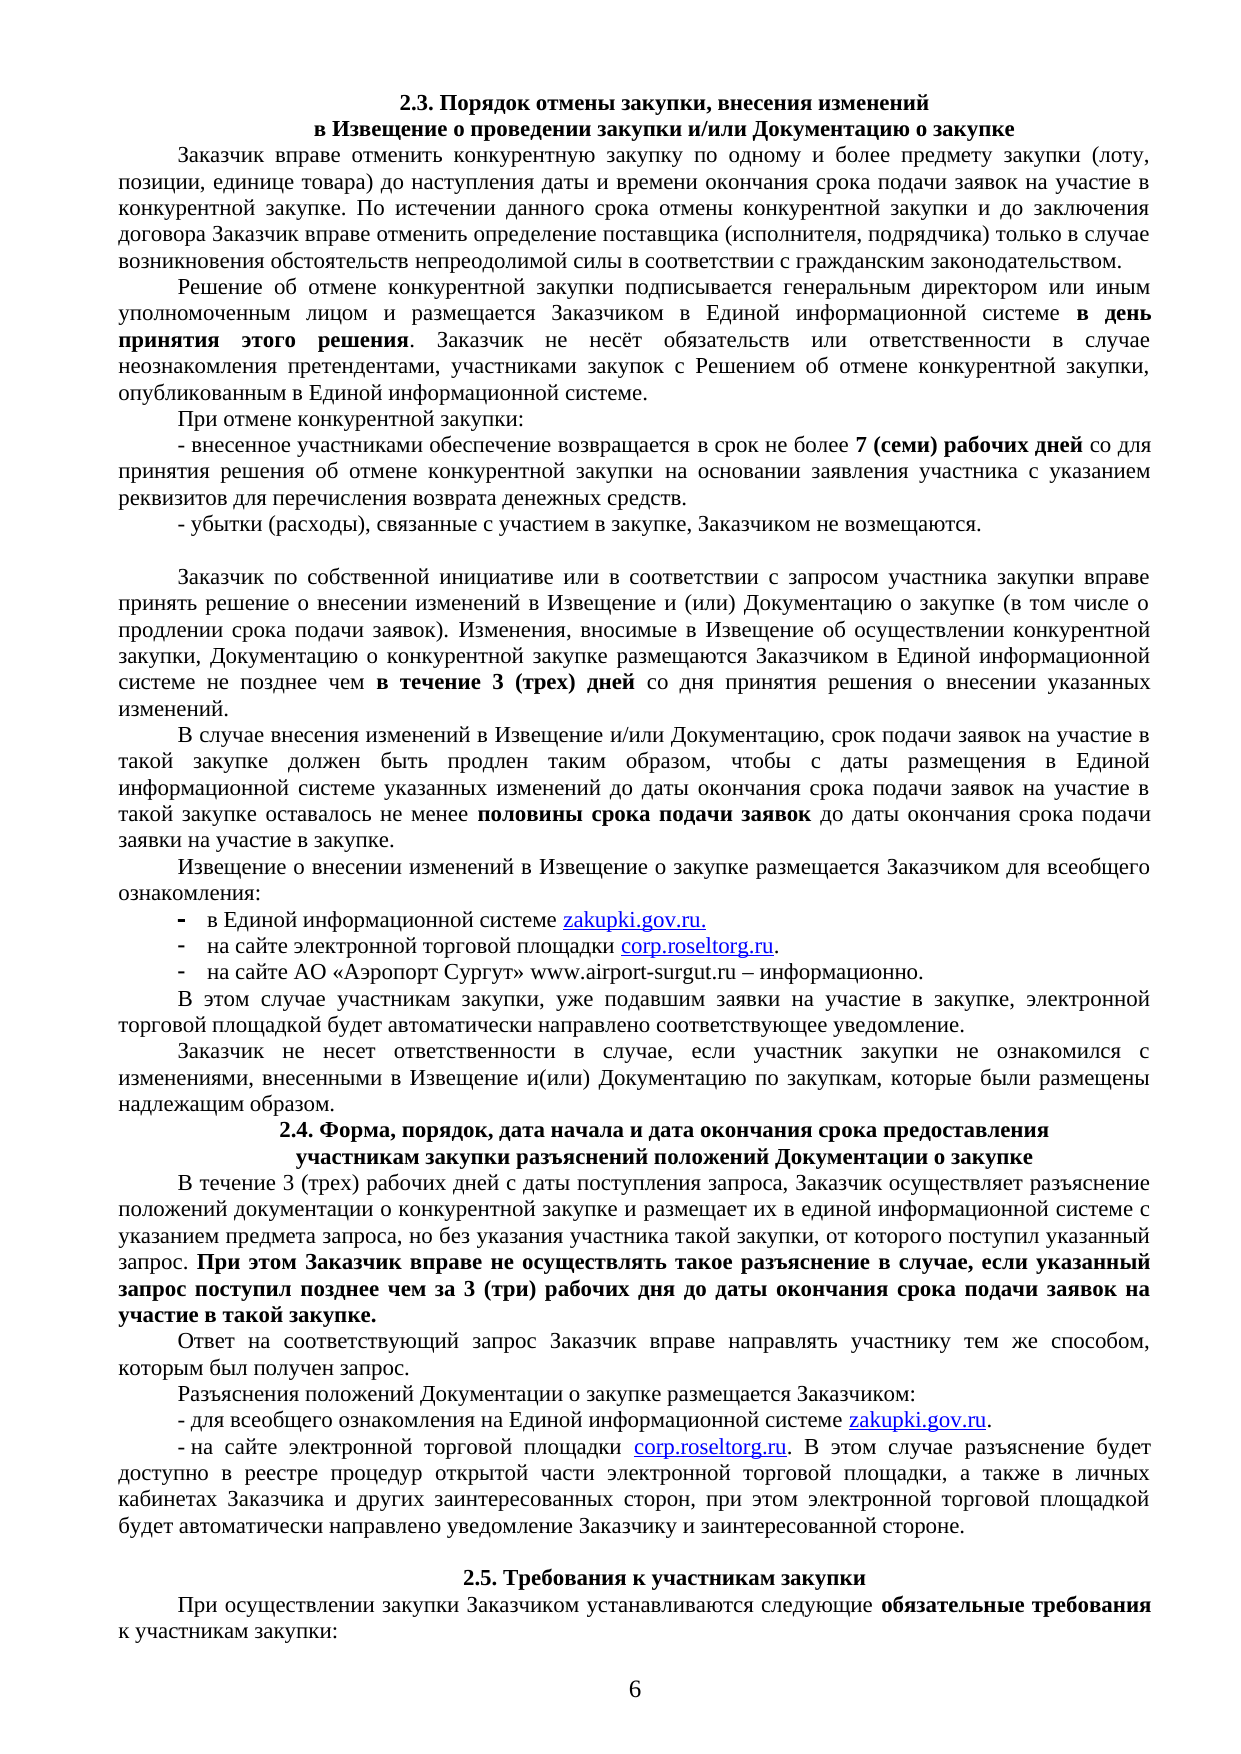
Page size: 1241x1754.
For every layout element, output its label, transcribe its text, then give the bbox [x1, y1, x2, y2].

text Ответ на соответствующий запрос Заказчик вправе направлять участнику тем же способом, которым был получен запрос. [118, 1327, 1152, 1380]
text Заказчик не несет ответственности в случае, если участник закупки не ознакомился с изменениями, внесенными в Извещение и(или) Документацию по закупкам, которые были размещены надлежащим образом. [118, 1037, 1152, 1116]
text 2.4. Форма, порядок, дата начала и дата окончания срока предоставления [118, 1116, 1152, 1143]
text в Извещение о проведении закупки и/или Документацию о закупке [118, 115, 1152, 141]
list в Единой информационной системе zakupki.gov.ru. [118, 906, 1152, 932]
list на сайте электронной торговой площадки corp.roseltorg.ru. [118, 932, 1152, 958]
text При отмене конкурентной закупки: [118, 405, 1152, 431]
text - для всеобщего ознакомления на Единой информационной системе zakupki.gov.ru. [118, 1406, 1152, 1433]
text Извещение о внесении изменений в Извещение о закупке размещается Заказчиком для всеобщего ознакомления: [118, 853, 1152, 906]
text - внесенное участниками обеспечение возвращается в срок не более 7 (семи) рабочих дней со для принятия решения об отмене конкурентной закупки на основании заявления участника с указанием реквизитов для перечисления возврата денежных средств. [118, 431, 1152, 510]
text - на сайте электронной торговой площадки corp.roseltorg.ru. В этом случае разъяснение будет доступно в реестре процедур открытой части электронной торговой площадки, а также в личных кабинетах Заказчика и других заинтересованных сторон, при этом электронной торговой площадкой будет автоматически направлено уведомление Заказчику и заинтересованной стороне. [118, 1433, 1152, 1538]
text В случае внесения изменений в Извещение и/или Документацию, срок подачи заявок на участие в такой закупке должен быть продлен таким образом, чтобы с даты размещения в Единой информационной системе указанных изменений до даты окончания срока подачи заявок на участие в такой закупке оставалось не менее половины срока подачи заявок до даты окончания срока подачи заявки на участие в закупке. [118, 721, 1152, 853]
text Заказчик по собственной инициативе или в соответствии с запросом участника закупки вправе принять решение о внесении изменений в Извещение и (или) Документацию о закупке (в том числе о продлении срока подачи заявок). Изменения, вносимые в Извещение об осуществлении конкурентной закупки, Документацию о конкурентной закупке размещаются Заказчиком в Единой информационной системе не позднее чем в течение 3 (трех) дней со дня принятия решения о внесении указанных изменений. [118, 563, 1152, 721]
text 2.3. Порядок отмены закупки, внесения изменений [118, 89, 1152, 115]
text участникам закупки разъяснений положений Документации о закупке [118, 1143, 1152, 1169]
text Решение об отмене конкурентной закупки подписывается генеральным директором или иным уполномоченным лицом и размещается Заказчиком в Единой информационной системе в день принятия этого решения. Заказчик не несёт обязательств или ответственности в случае неознакомления претендентами, участниками закупок с Решением об отмене конкурентной закупки, опубликованным в Единой информационной системе. [118, 273, 1152, 405]
text Разъяснения положений Документации о закупке размещается Заказчиком: [118, 1380, 1152, 1406]
list При осуществлении закупки Заказчиком устанавливаются следующие обязательные требования к участникам закупки: [118, 1591, 1152, 1643]
text - убытки (расходы), связанные с участием в закупке, Заказчиком не возмещаются. [118, 510, 1152, 537]
text 2.5. Требования к участникам закупки [118, 1564, 1152, 1591]
text Заказчик вправе отменить конкурентную закупку по одному и более предмету закупки (лоту, позиции, единице товара) до наступления даты и времени окончания срока подачи заявок на участие в конкурентной закупке. По истечении данного срока отмены конкурентной закупки и до заключения договора Заказчик вправе отменить определение поставщика (исполнителя, подрядчика) только в случае возникновения обстоятельств непреодолимой силы в соответствии с гражданским законодательством. [118, 141, 1152, 273]
list на сайте АО «Аэропорт Сургут» www.airport-surgut.ru – информационно. [118, 958, 1152, 985]
text В течение 3 (трех) рабочих дней с даты поступления запроса, Заказчик осуществляет разъяснение положений документации о конкурентной закупке и размещает их в единой информационной системе с указанием предмета запроса, но без указания участника такой закупки, от которого поступил указанный запрос. При этом Заказчик вправе не осуществлять такое разъяснение в случае, если указанный запрос поступил позднее чем за 3 (три) рабочих дня до даты окончания срока подачи заявок на участие в такой закупке. [118, 1169, 1152, 1327]
text В этом случае участникам закупки, уже подавшим заявки на участие в закупке, электронной торговой площадкой будет автоматически направлено соответствующее уведомление. [118, 985, 1152, 1037]
